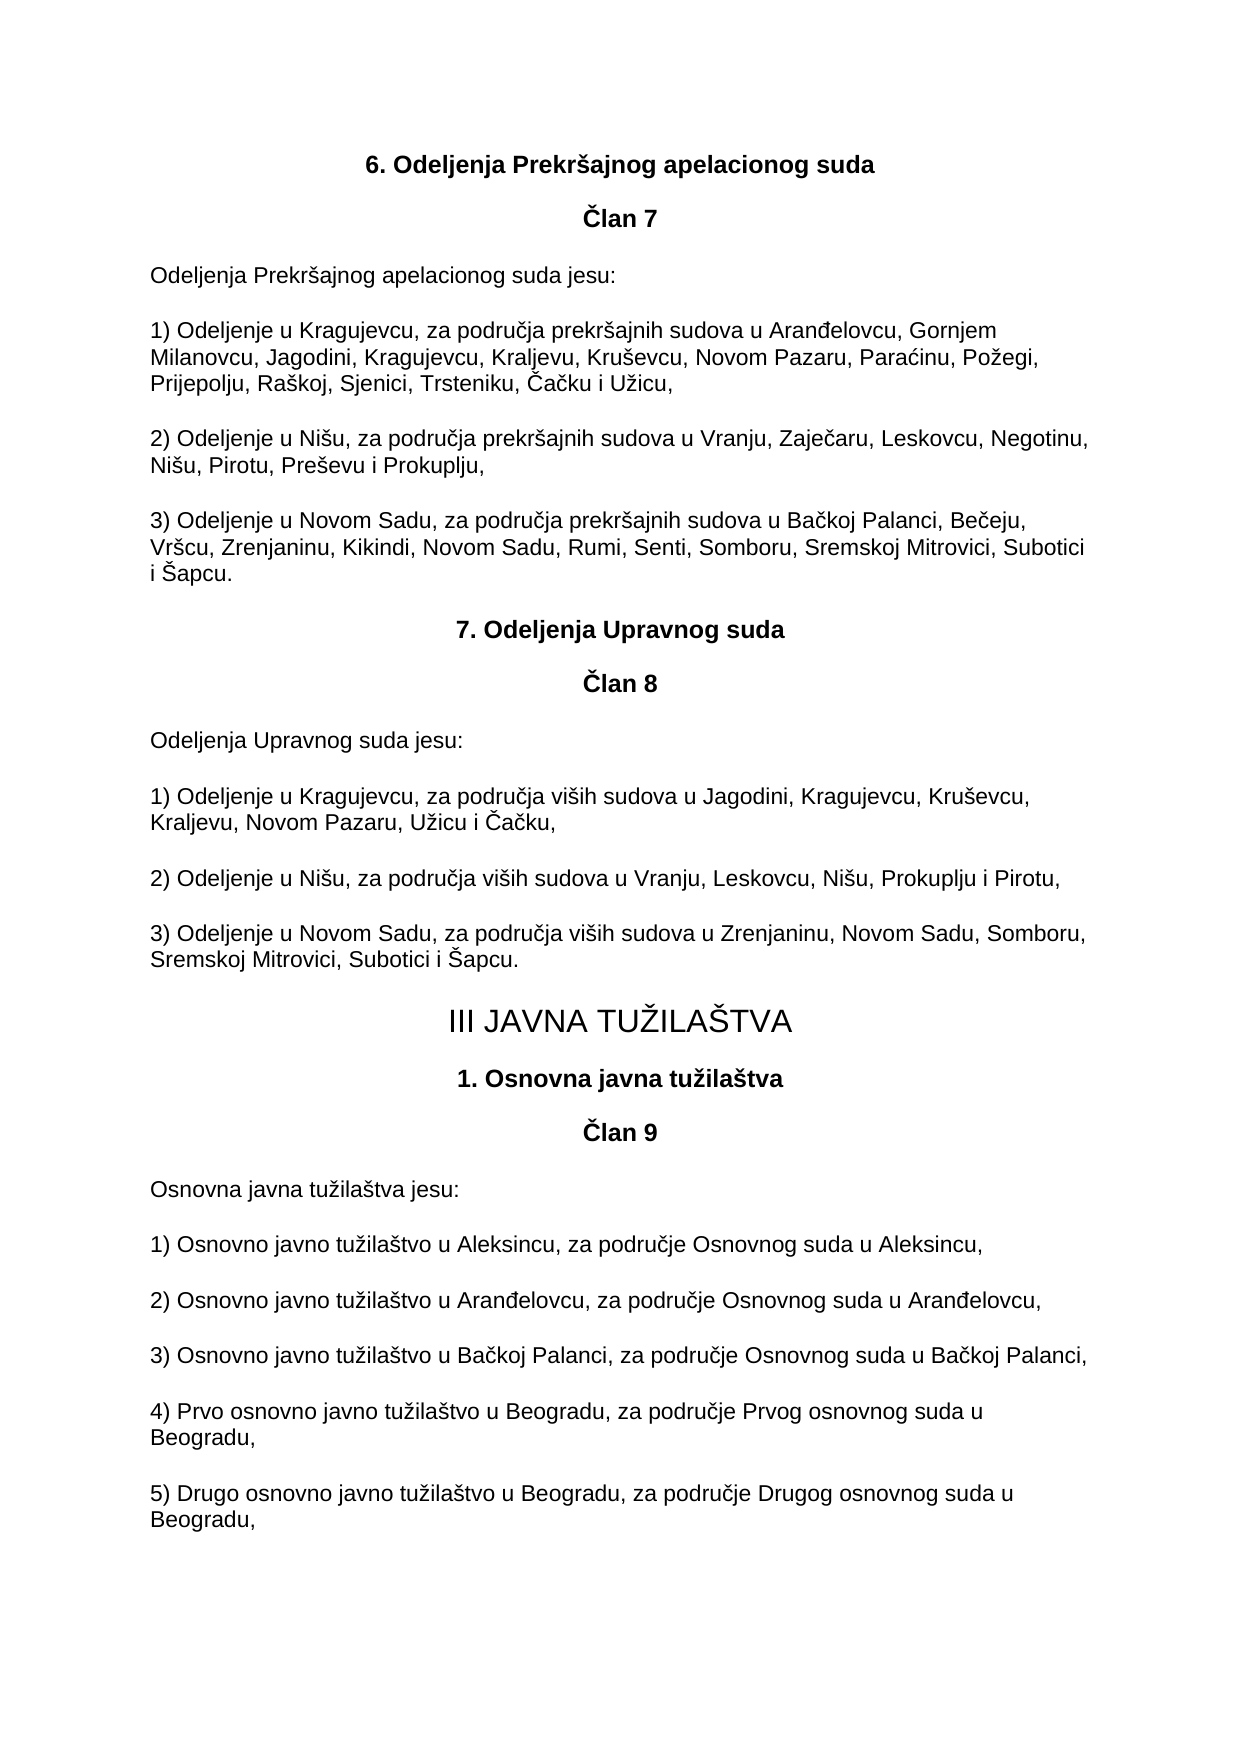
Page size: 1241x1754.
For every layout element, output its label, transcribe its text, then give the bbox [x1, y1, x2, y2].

text 7. Odeljenja Upravnog suda [150, 616, 1090, 644]
text Član 8 [150, 669, 1090, 698]
text 3) Odeljenje u Novom Sadu, za područja viših sudova u Zrenjaninu, Novom Sadu, Somboru, Sremskoj Mitrovici, Subotici i Šapcu. [150, 920, 1090, 973]
text 1) Odeljenje u Kragujevcu, za područja prekršajnih sudova u Aranđelovcu, Gornjem Milanovcu, Jagodini, Kragujevcu, Kraljevu, Kruševcu, Novom Pazaru, Paraćinu, Požegi, Prijepolju, Raškoj, Sjenici, Trsteniku, Čačku i Užicu, [150, 317, 1090, 396]
text Član 9 [150, 1118, 1090, 1147]
text 6. Odeljenja Prekršajnog apelacionog suda [150, 150, 1090, 179]
text 3) Osnovno javno tužilaštvo u Bačkoj Palanci, za područje Osnovnog suda u Bačkoj Palanci, [150, 1342, 1090, 1369]
text 1) Osnovno javno tužilaštvo u Aleksincu, za područje Osnovnog suda u Aleksincu, [150, 1231, 1090, 1258]
text 1) Odeljenje u Kragujevcu, za područja viših sudova u Jagodini, Kragujevcu, Kruševcu, Kraljevu, Novom Pazaru, Užicu i Čačku, [150, 783, 1090, 835]
text III JAVNA TUŽILAŠTVA [150, 1002, 1090, 1039]
text 5) Drugo osnovno javno tužilaštvo u Beogradu, za područje Drugog osnovnog suda u Beogradu, [150, 1480, 1090, 1532]
text 2) Odeljenje u Nišu, za područja viših sudova u Vranju, Leskovcu, Nišu, Prokuplju i Pirotu, [150, 864, 1090, 891]
text 2) Osnovno javno tužilaštvo u Aranđelovcu, za područje Osnovnog suda u Aranđelovcu, [150, 1287, 1090, 1313]
text 3) Odeljenje u Novom Sadu, za područja prekršajnih sudova u Bačkoj Palanci, Bečeju, Vršcu, Zrenjaninu, Kikindi, Novom Sadu, Rumi, Senti, Somboru, Sremskoj Mitrovici, Subotici i Šapcu. [150, 507, 1090, 586]
text 2) Odeljenje u Nišu, za područja prekršajnih sudova u Vranju, Zaječaru, Leskovcu, Negotinu, Nišu, Pirotu, Preševu i Prokuplju, [150, 425, 1090, 478]
text 1. Osnovna javna tužilaštva [150, 1064, 1090, 1093]
text Član 7 [150, 204, 1090, 232]
text Odeljenja Prekršajnog apelacionog suda jesu: [150, 262, 1090, 288]
text Osnovna javna tužilaštva jesu: [150, 1176, 1090, 1202]
text Odeljenja Upravnog suda jesu: [150, 727, 1090, 753]
text 4) Prvo osnovno javno tužilaštvo u Beogradu, za područje Prvog osnovnog suda u Beogradu, [150, 1398, 1090, 1451]
